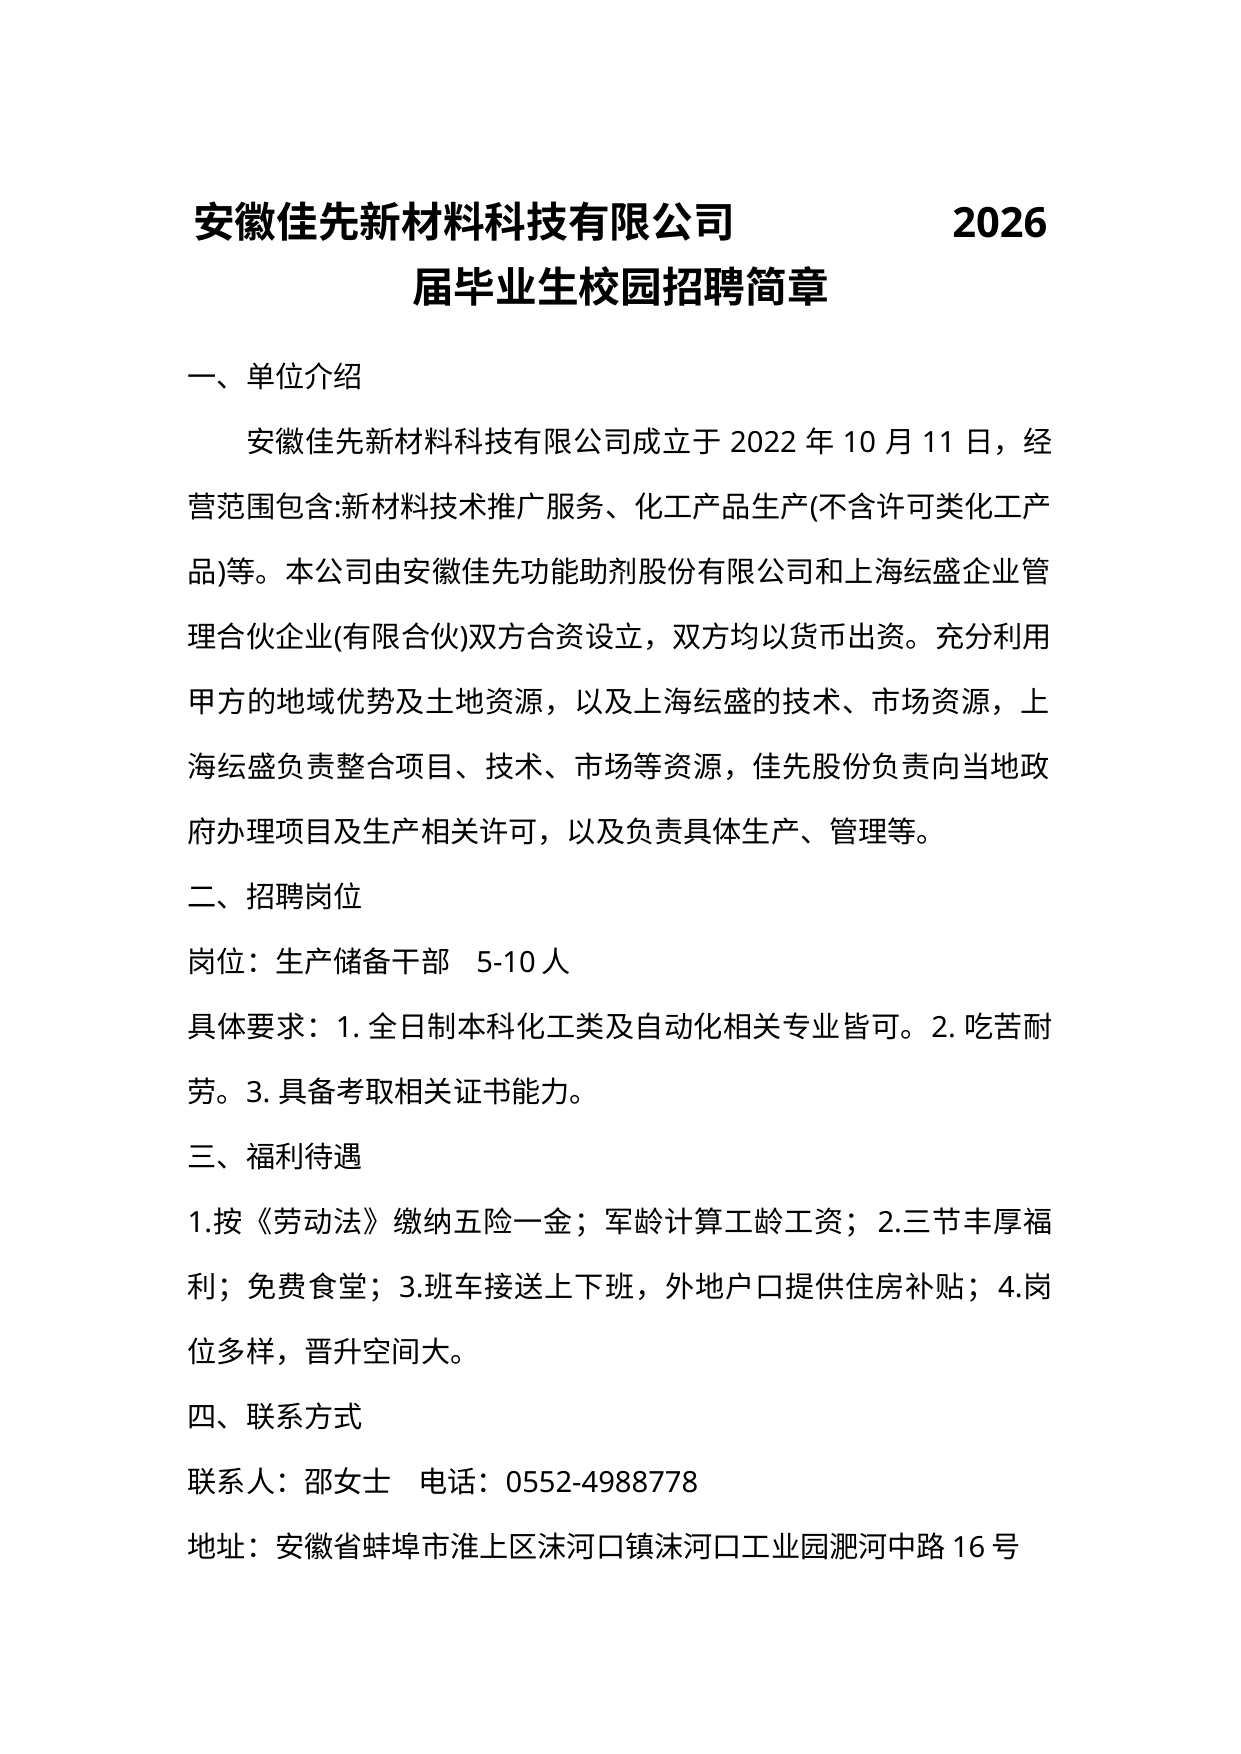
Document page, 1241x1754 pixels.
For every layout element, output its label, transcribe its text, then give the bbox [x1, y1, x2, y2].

text 二、招聘岗位 [187, 862, 1053, 927]
text 安徽佳先新材料科技有限公司 2026届毕业生校园招聘简章 [187, 187, 1053, 317]
text 具体要求：1. 全日制本科化工类及自动化相关专业皆可。2. 吃苦耐劳。3. 具备考取相关证书能力。 [187, 992, 1053, 1122]
text 地址：安徽省蚌埠市淮上区沫河口镇沫河口工业园淝河中路16号 [187, 1512, 1053, 1577]
text 三、福利待遇 [187, 1122, 1053, 1187]
text 1.按《劳动法》缴纳五险一金；军龄计算工龄工资；2.三节丰厚福利；免费食堂；3.班车接送上下班，外地户口提供住房补贴；4.岗位多样，晋升空间大。 [187, 1187, 1053, 1382]
text 联系人：邵女士 电话：0552-4988778 [187, 1447, 1053, 1512]
text 四、联系方式 [187, 1382, 1053, 1447]
text 一、单位介绍 [187, 342, 1053, 407]
text 安徽佳先新材料科技有限公司成立于 2022 年 10 月 11 日，经营范围包含:新材料技术推广服务、化工产品生产(不含许可类化工产品)等。本公司由安徽佳先功能助剂股份有限公司和上海纭盛企业管理合伙企业(有限合伙)双方合资设立，双方均以货币出资。充分利用甲方的地域优势及土地资源，以及上海纭盛的技术、市场资源，上海纭盛负责整合项目、技术、市场等资源，佳先股份负责向当地政府办理项目及生产相关许可，以及负责具体生产、管理等。 [187, 407, 1053, 862]
text 岗位：生产储备干部 5-10人 [187, 927, 1053, 992]
